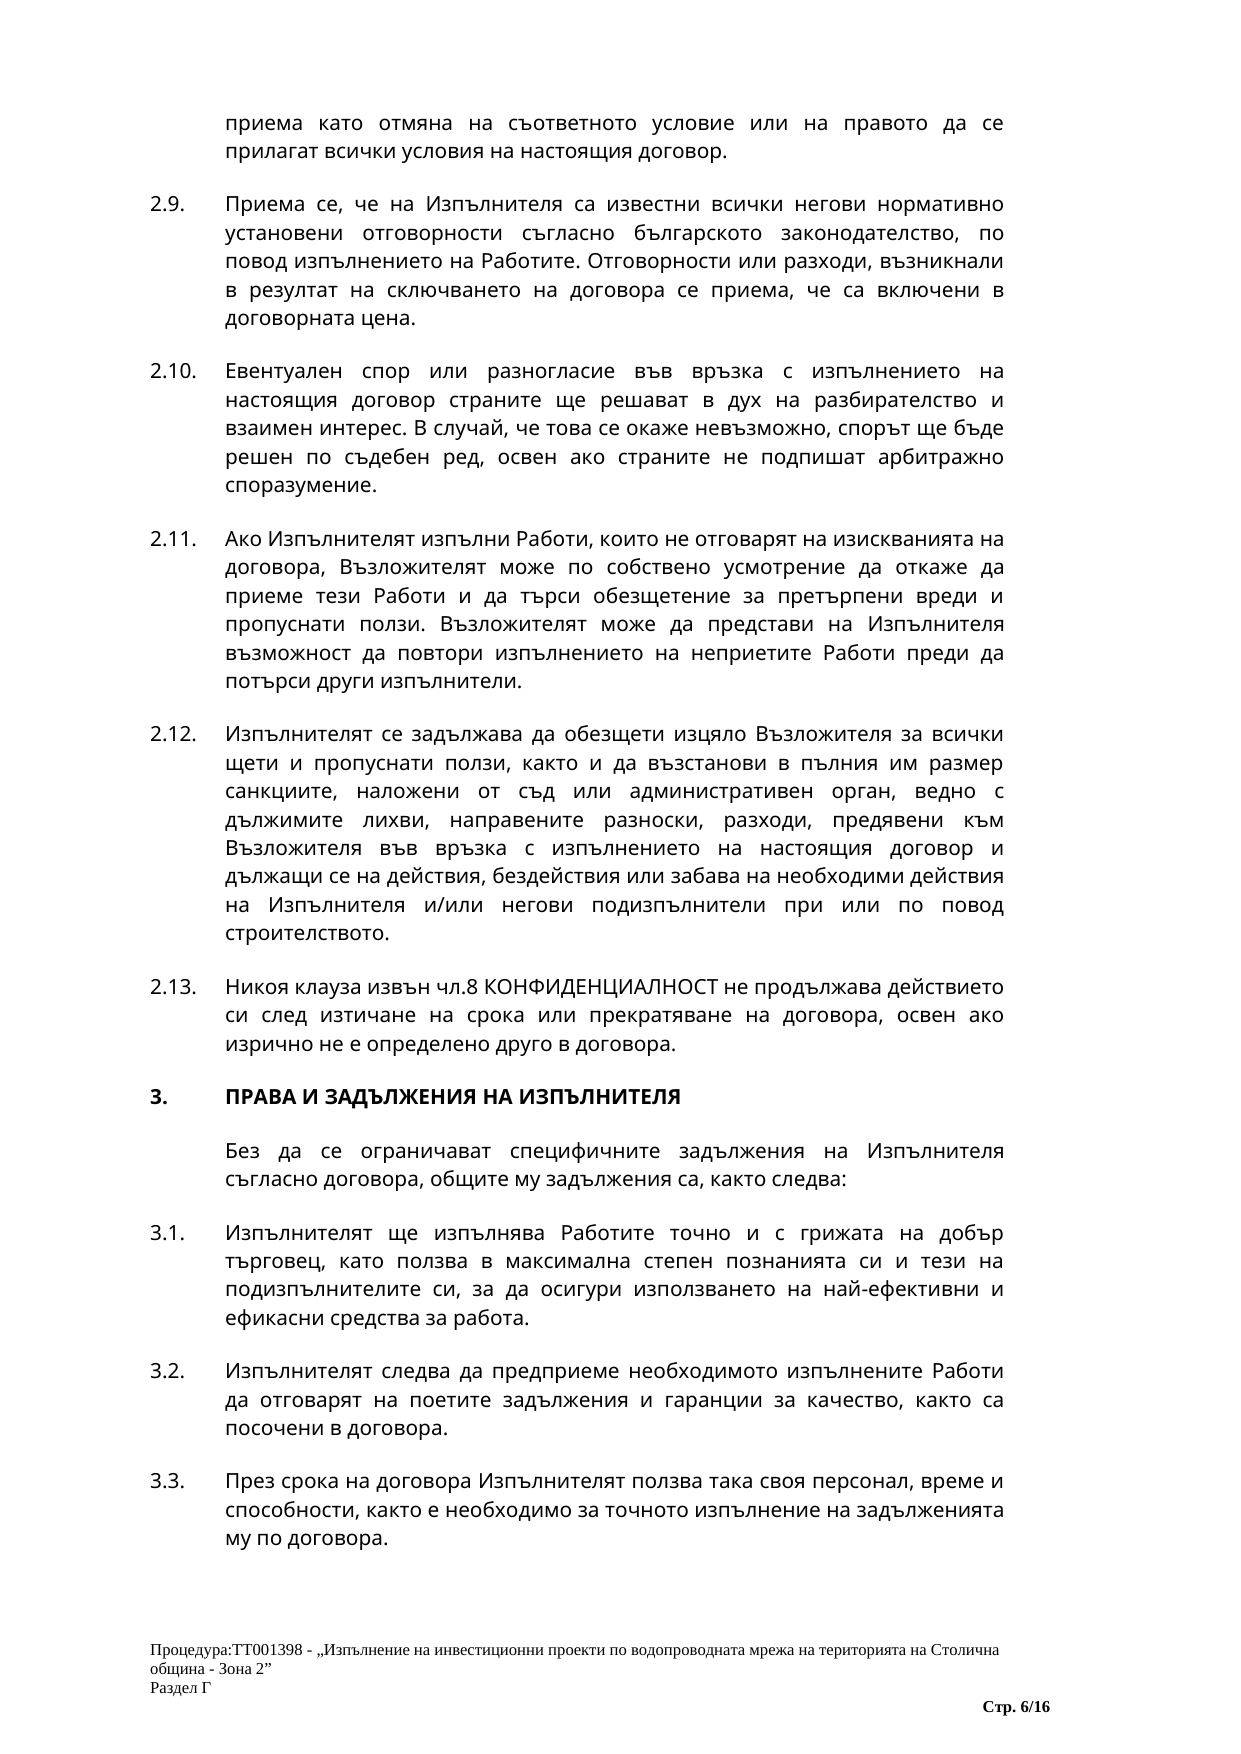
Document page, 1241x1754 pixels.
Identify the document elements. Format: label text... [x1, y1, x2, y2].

list През срока на договора Изпълнителят ползва така своя персонал, време и способности, както е необходимо за точното изпълнение на задълженията му по договора. [150, 1467, 1005, 1552]
list Никоя клауза извън чл.8 КОНФИДЕНЦИАЛНОСТ не продължава действието си след изтичане на срока или прекратяване на договора, освен ако изрично не е определено друго в договора. [150, 972, 1005, 1057]
text Без да се ограничават специфичните задължения на Изпълнителя съгласно договора, общите му задължения са, както следва: [225, 1136, 1005, 1193]
list Ако Изпълнителят изпълни Работи, които не отговарят на изискванията на договора, Възложителят може по собствено усмотрение да откаже да приеме тези Работи и да търси обезщетение за претърпени вреди и пропуснати ползи. Възложителят може да представи на Изпълнителя възможност да повтори изпълнението на неприетите Работи преди да потърси други изпълнители. [150, 524, 1005, 694]
list ПРАВА И ЗАДЪЛЖЕНИЯ НА ИЗПЪЛНИТЕЛЯ [150, 1082, 1005, 1111]
list Изпълнителят се задължава да обезщети изцяло Възложителя за всички щети и пропуснати ползи, както и да възстанови в пълния им размер санкциите, наложени от съд или административен орган, ведно с дължимите лихви, направените разноски, разходи, предявени към Възложителя във връзка с изпълнението на настоящия договор и дължащи се на действия, бездействия или забава на необходими действия на Изпълнителя и/или негови подизпълнители при или по повод строителството. [150, 719, 1005, 947]
list Изпълнителят следва да предприеме необходимото изпълнените Работи да отговарят на поетите задължения и гаранции за качество, както са посочени в договора. [150, 1356, 1005, 1442]
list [150, 108, 1005, 164]
list Евентуален спор или разногласие във връзка с изпълнението на настоящия договор страните ще решават в дух на разбирателство и взаимен интерес. В случай, че това се окаже невъзможно, спорът ще бъде решен по съдебен ред, освен ако страните не подпишат арбитражно споразумение. [150, 357, 1005, 499]
list Приема се, че на Изпълнителя са известни всички негови нормативно установени отговорности съгласно българското законодателство, по повод изпълнението на Работите. Отговорности или разходи, възникнали в резултат на сключването на договора се приема, че са включени в договорната цена. [150, 189, 1005, 332]
list Изпълнителят ще изпълнява Работите точно и с грижата на добър търговец, като ползва в максимална степен познанията си и тези на подизпълнителите си, за да осигури използването на най-ефективни и ефикасни средства за работа. [150, 1218, 1005, 1331]
